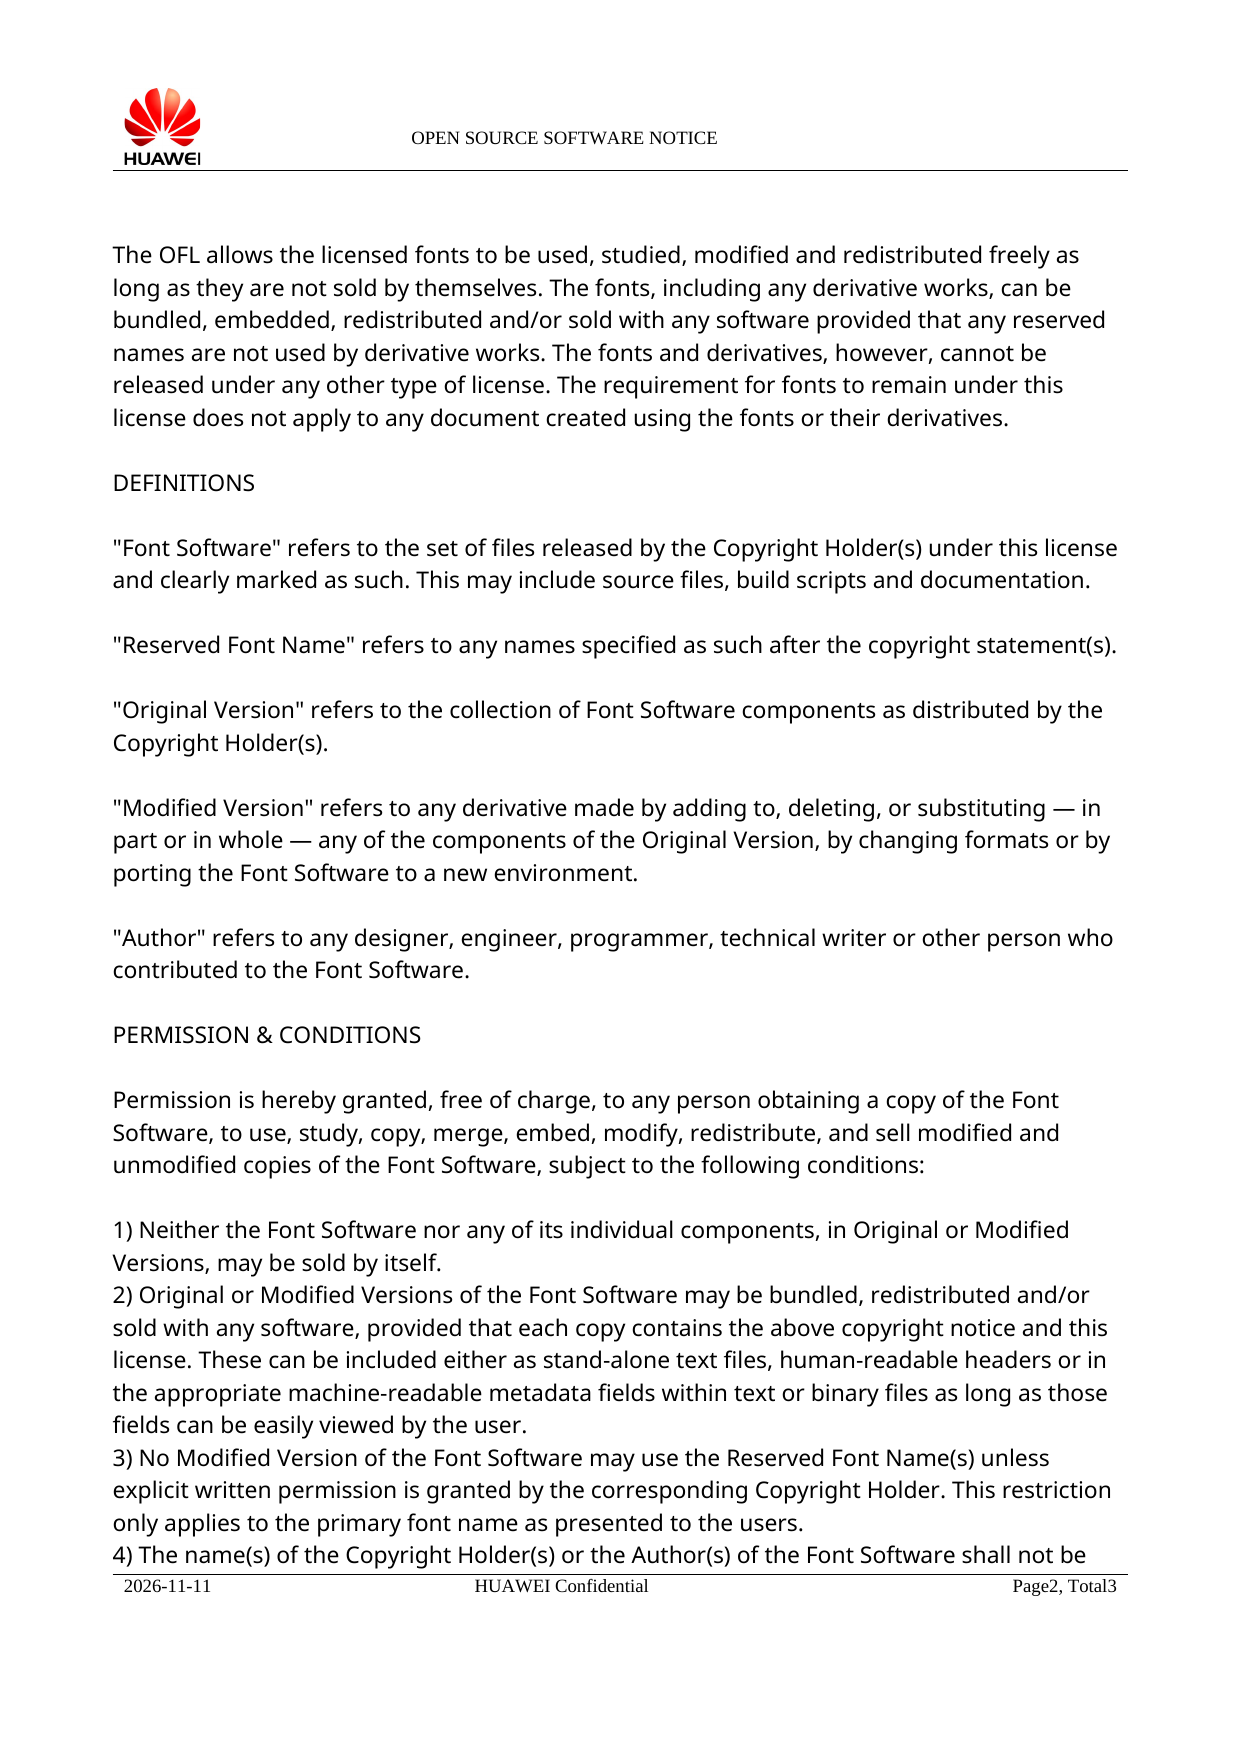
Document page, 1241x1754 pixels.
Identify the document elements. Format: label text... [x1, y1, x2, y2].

text "Author" refers to any designer, engineer, programmer, technical writer or other person who contributed to the Font Software. [112, 921, 1128, 986]
text "Reserved Font Name" refers to any names specified as such after the copyright statement(s). [112, 629, 1128, 661]
text PERMISSION & CONDITIONS [112, 1019, 1128, 1051]
text "Font Software" refers to the set of files released by the Copyright Holder(s) under this license and clearly marked as such. This may include source files, build scripts and documentation. [112, 531, 1128, 596]
text DEFINITIONS [112, 466, 1128, 499]
text 3) No Modified Version of the Font Software may use the Reserved Font Name(s) unless explicit written permission is granted by the corresponding Copyright Holder. This restriction only applies to the primary font name as presented to the users. [112, 1441, 1128, 1539]
text "Modified Version" refers to any derivative made by adding to, deleting, or substituting — in part or in whole — any of the components of the Original Version, by changing formats or by porting the Font Software to a new environment. [112, 791, 1128, 889]
text The OFL allows the licensed fonts to be used, studied, modified and redistributed freely as long as they are not sold by themselves. The fonts, including any derivative works, can be bundled, embedded, redistributed and/or sold with any software provided that any reserved names are not used by derivative works. The fonts and derivatives, however, cannot be released under any other type of license. The requirement for fonts to remain under this license does not apply to any document created using the fonts or their derivatives. [112, 239, 1128, 434]
text "Original Version" refers to the collection of Font Software components as distributed by the Copyright Holder(s). [112, 694, 1128, 759]
text Permission is hereby granted, free of charge, to any person obtaining a copy of the Font Software, to use, study, copy, merge, embed, modify, redistribute, and sell modified and unmodified copies of the Font Software, subject to the following conditions: [112, 1084, 1128, 1181]
text 2) Original or Modified Versions of the Font Software may be bundled, redistributed and/or sold with any software, provided that each copy contains the above copyright notice and this license. These can be included either as stand-alone text files, human-readable headers or in the appropriate machine-readable metadata fields within text or binary files as long as those fields can be easily viewed by the user. [112, 1279, 1128, 1441]
picture [124, 88, 201, 165]
text 1) Neither the Font Software nor any of its individual components, in Original or Modified Versions, may be sold by itself. [112, 1214, 1128, 1279]
